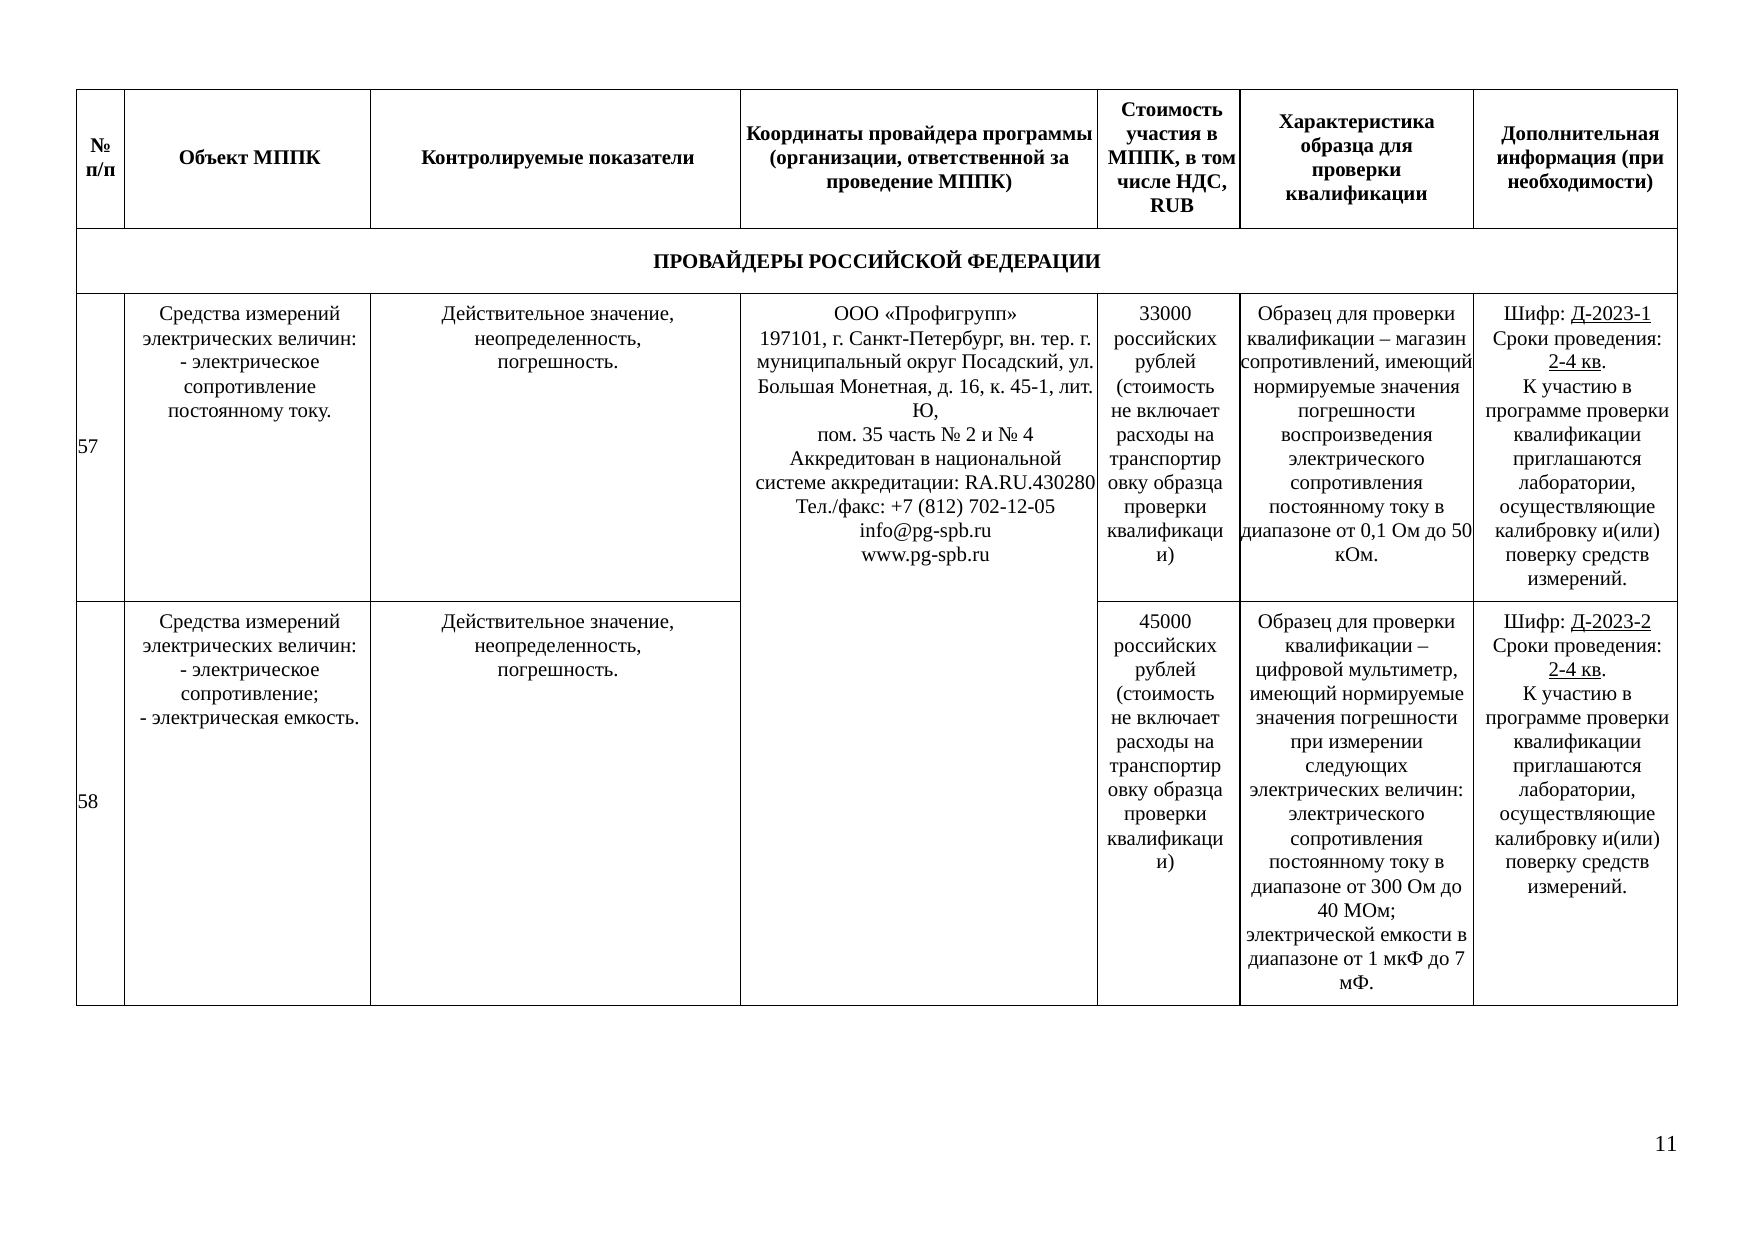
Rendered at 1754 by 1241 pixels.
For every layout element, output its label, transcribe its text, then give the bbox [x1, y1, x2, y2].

table_cell Образец для проверки квалификации – цифровой мультиметр, имеющий нормируемые значения погрешности при измерении следующих электрических величин: электрического сопротивления постоянному току в диапазоне от 300 Ом до 40 МОм; электрической емкости в диапазоне от 1 мкФ до 7 мФ. [1241, 602, 1473, 1004]
table_cell Действительное значение, неопределенность, погрешность. [371, 294, 740, 601]
table_header Объект МППК [125, 90, 370, 228]
table_cell ПРОВАЙДЕРЫ РОССИЙСКОЙ ФЕДЕРАЦИИ [77, 229, 1677, 293]
table_cell Шифр: Д-2023-2 Сроки проведения: 2-4 кв. К участию в программе проверки квалификации приглашаются лаборатории, осуществляющие калибровку и(или) поверку средств измерений. [1474, 602, 1677, 1004]
table_header Дополнительная информация (при необходимости) [1474, 90, 1677, 228]
table_cell Средства измерений электрических величин: - электрическое сопротивление постоянному току. [125, 294, 370, 601]
table_header Характеристика образца для проверки квалификации [1241, 90, 1473, 228]
table_header Контролируемые показатели [371, 90, 740, 228]
table_header Координаты провайдера программы (организации, ответственной за проведение МППК) [741, 90, 1097, 228]
table_cell [77, 294, 124, 601]
table_cell 45000 российских рублей (стоимость не включает расходы на транспортировку образца проверки квалификации) [1098, 602, 1239, 1004]
table_cell Образец для проверки квалификации – магазин сопротивлений, имеющий нормируемые значения погрешности воспроизведения электрического сопротивления постоянному току в диапазоне от 0,1 Ом до 50 кОм. [1241, 294, 1473, 601]
table_header № п/п [77, 90, 124, 228]
table_cell Средства измерений электрических величин: - электрическое сопротивление; - электрическая емкость. [125, 602, 370, 1004]
table_cell [77, 602, 124, 1004]
table_cell Действительное значение, неопределенность, погрешность. [371, 602, 740, 1004]
table_cell Шифр: Д-2023-1 Сроки проведения: 2-4 кв. К участию в программе проверки квалификации приглашаются лаборатории, осуществляющие калибровку и(или) поверку средств измерений. [1474, 294, 1677, 601]
table_header Стоимость участия в МППК, в том числе НДС, RUB [1098, 90, 1239, 228]
table_cell 33000 российских рублей (стоимость не включает расходы на транспортировку образца проверки квалификации) [1098, 294, 1239, 601]
